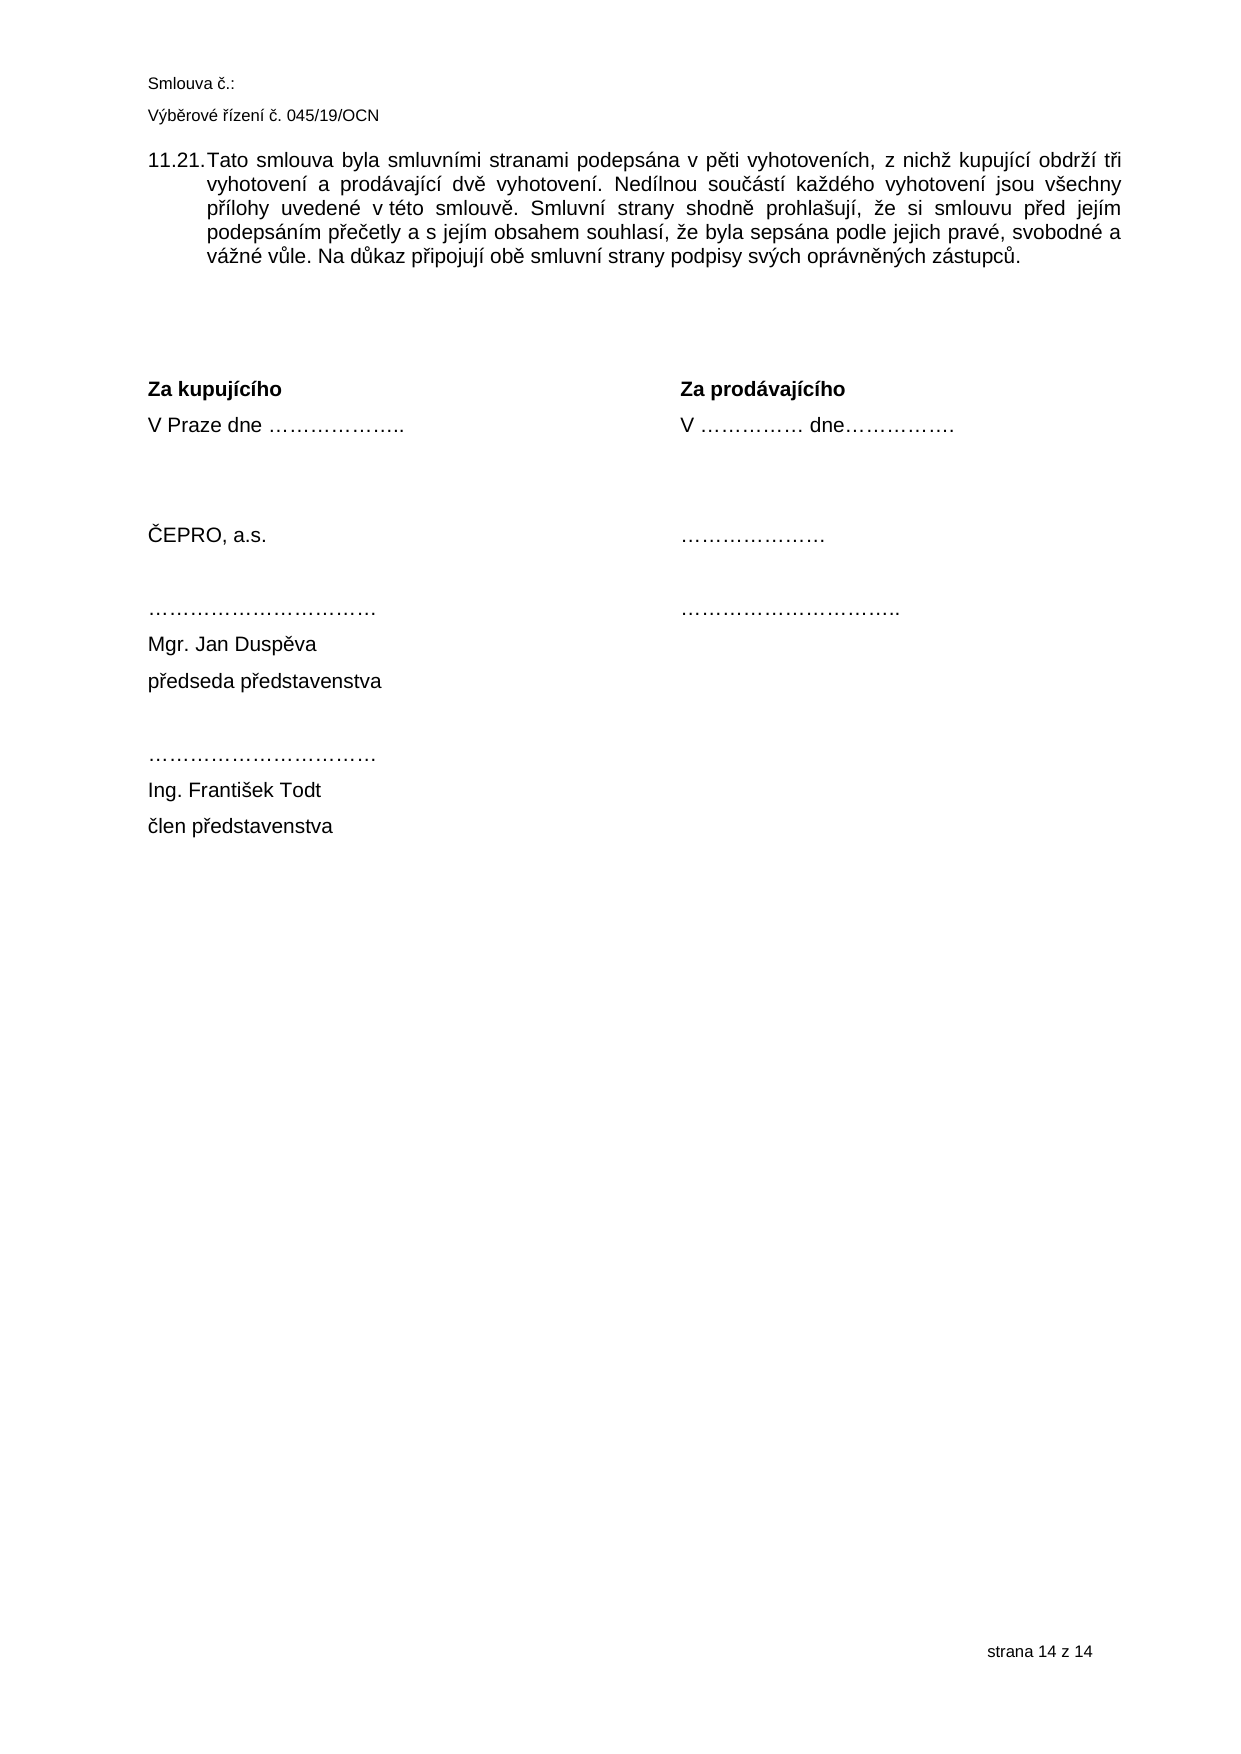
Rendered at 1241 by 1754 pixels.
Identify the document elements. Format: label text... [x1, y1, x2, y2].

text předseda představenstva [148, 668, 1122, 692]
text Mgr. Jan Duspěva [148, 632, 1122, 656]
text …………………………… ………………………….. [148, 596, 1122, 619]
text Za kupujícího Za prodávajícího [148, 377, 1122, 401]
text ČEPRO, a.s. ………………… [148, 523, 1122, 547]
text Ing. František Todt [148, 778, 1122, 802]
text člen představenstva [148, 814, 1122, 838]
text …………………………… [148, 741, 1122, 765]
text V Praze dne ……………….. V …………… dne……………. [148, 413, 1122, 437]
list Tato smlouva byla smluvními stranami podepsána v pěti vyhotoveních, z nichž kupující obdrží tři vyhotovení a prodávající dvě vyhotovení. Nedílnou součástí každého vyhotovení jsou všechny přílohy uvedené v této smlouvě. Smluvní strany shodně prohlašují, že si smlouvu před jejím podepsáním přečetly a s jejím obsahem souhlasí, že byla sepsána podle jejich pravé, svobodné a vážné vůle. Na důkaz připojují obě smluvní strany podpisy svých oprávněných zástupců. [148, 148, 1122, 267]
